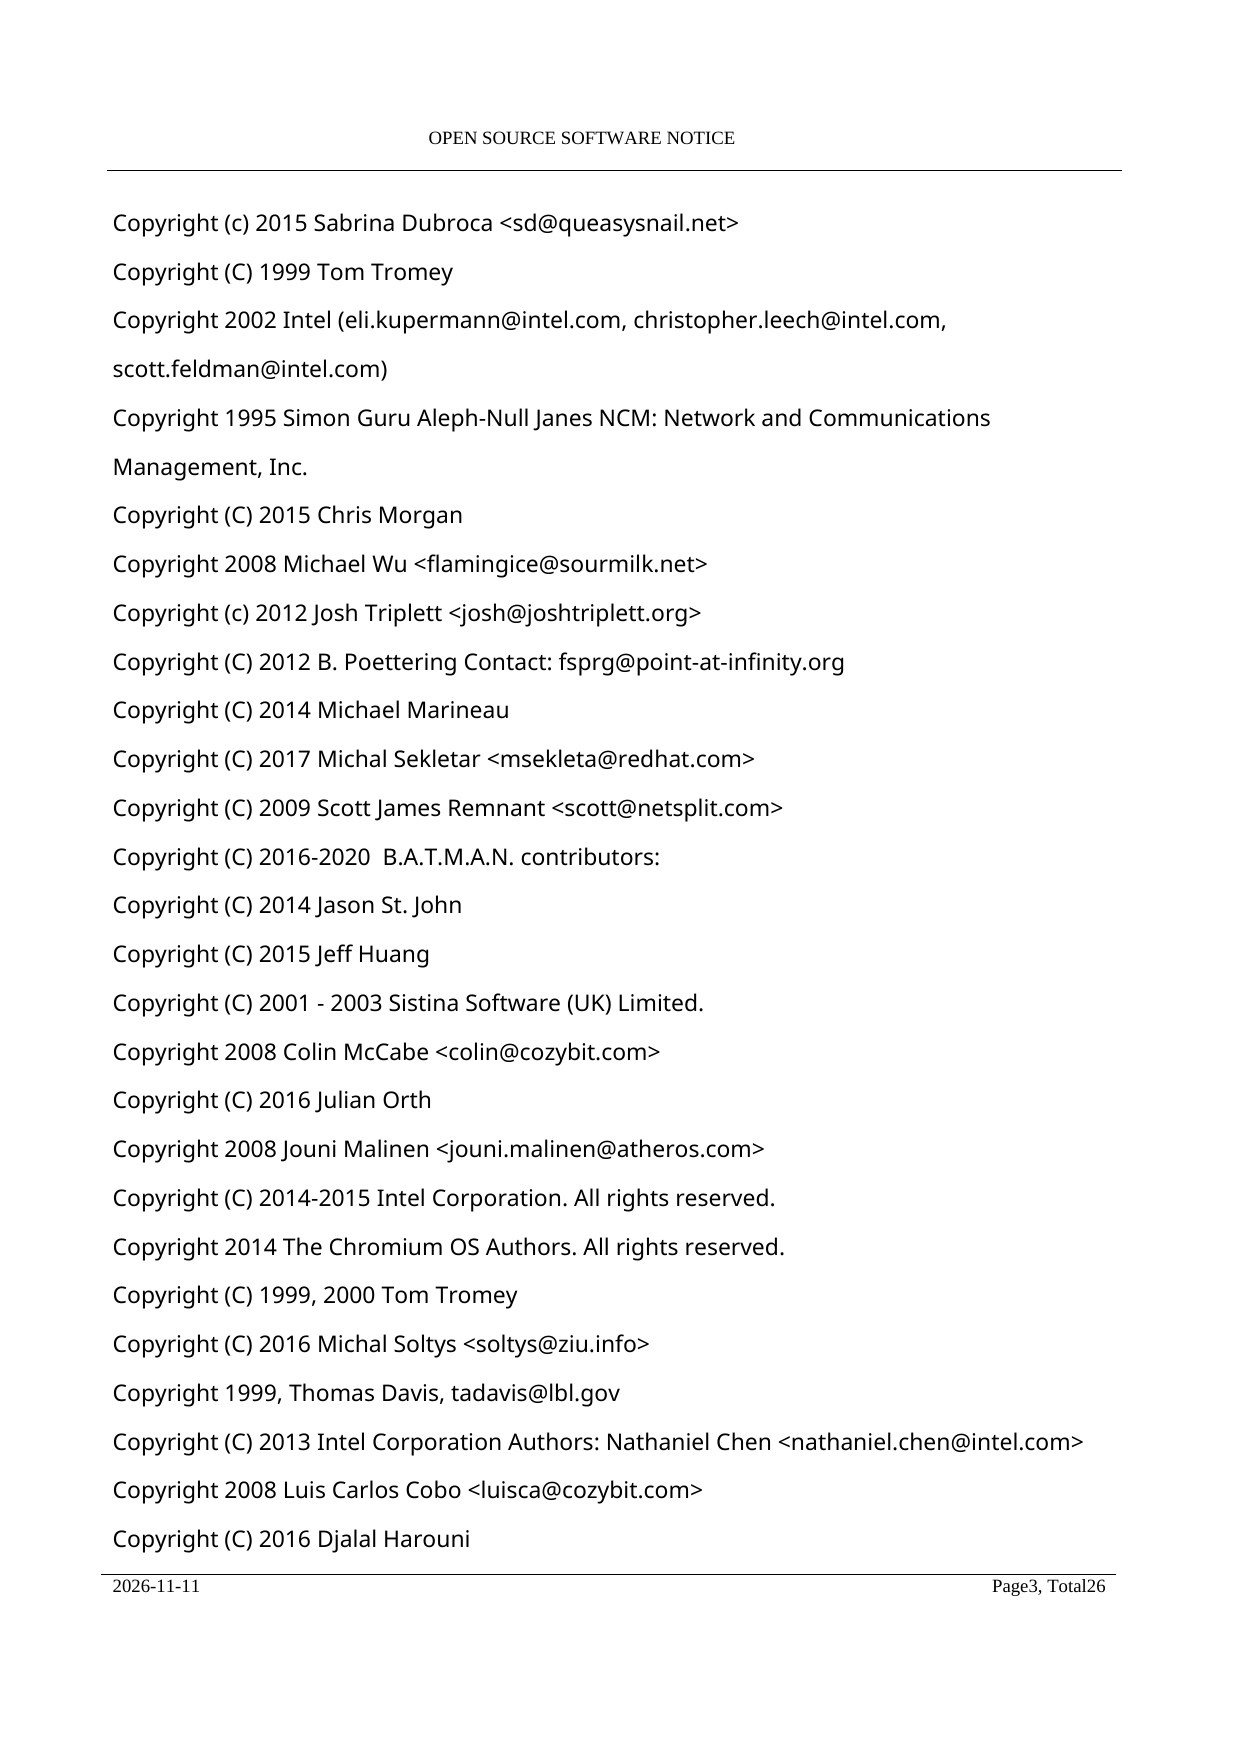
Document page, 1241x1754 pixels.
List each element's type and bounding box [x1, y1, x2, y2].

text [112, 206, 1128, 1555]
